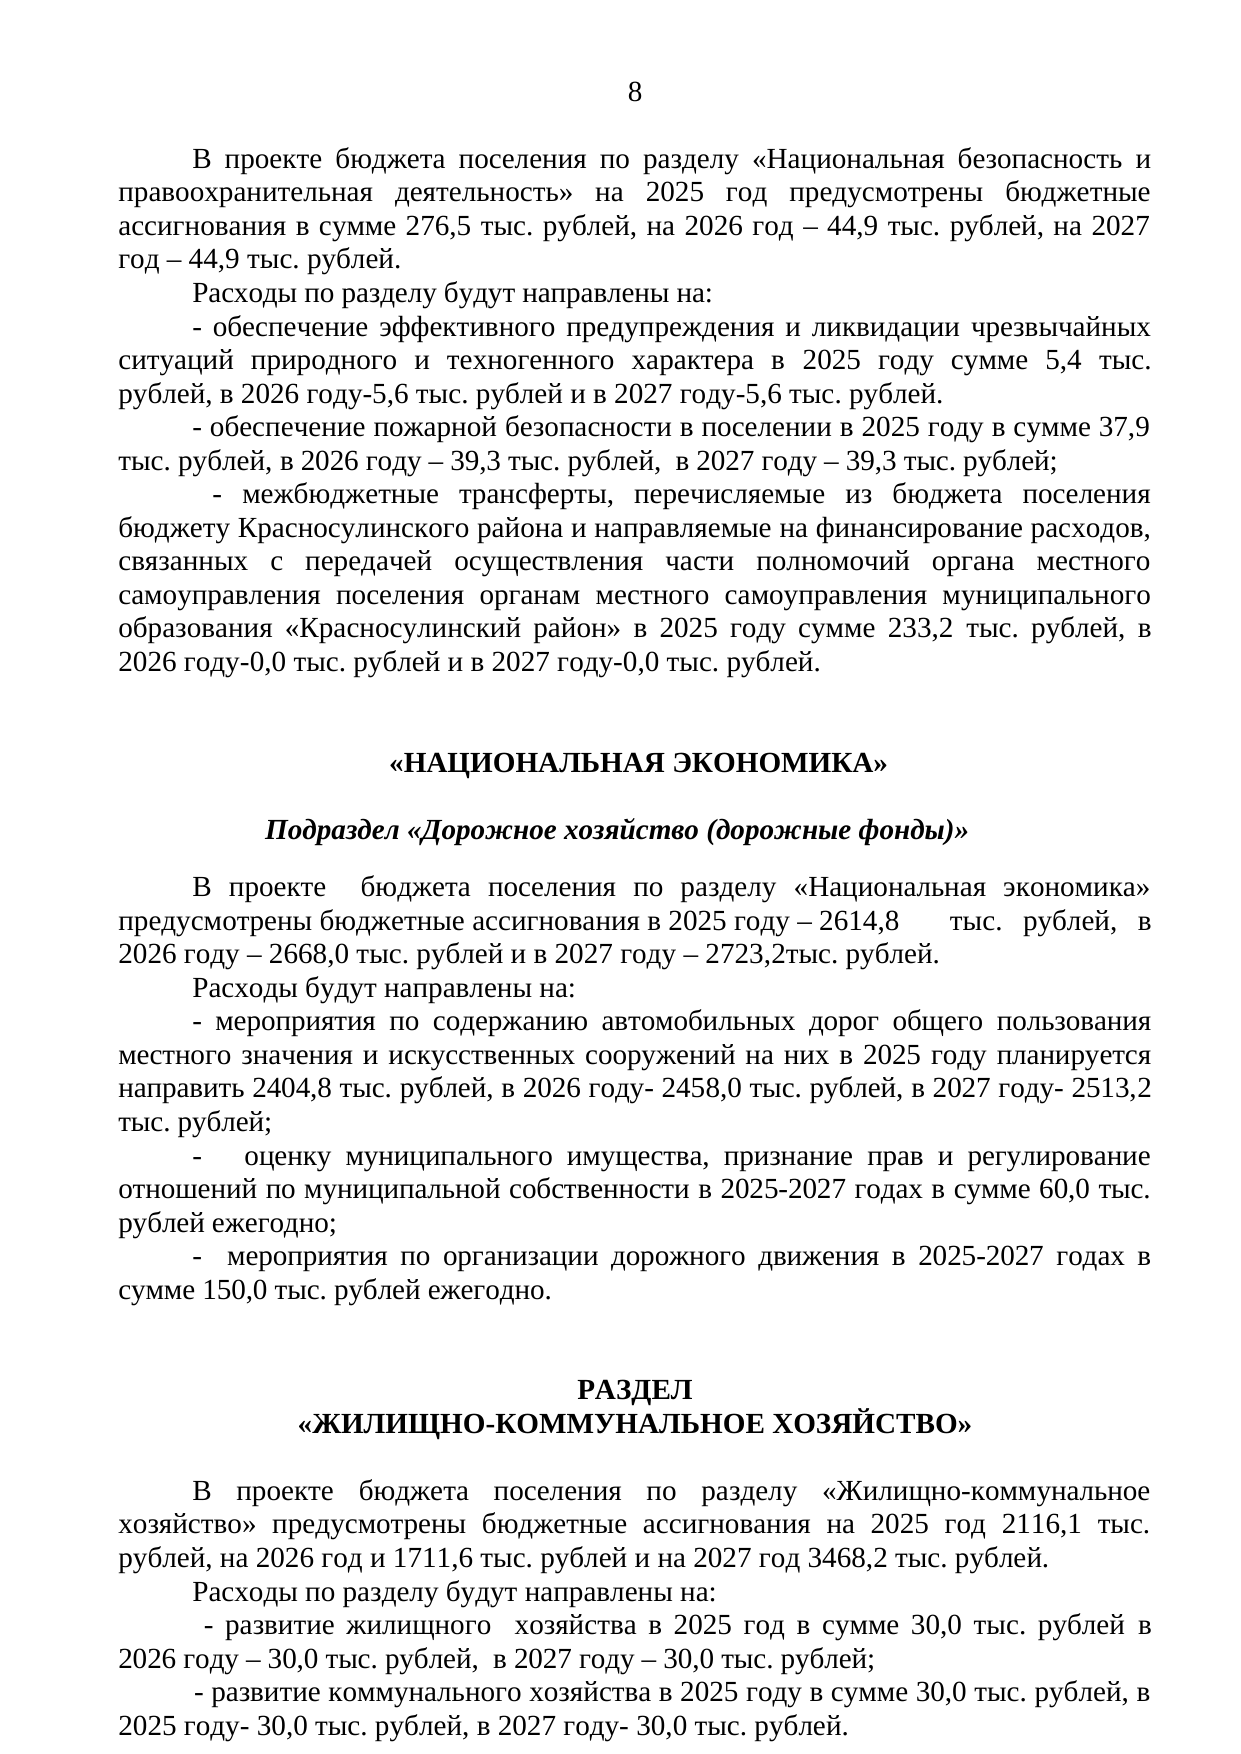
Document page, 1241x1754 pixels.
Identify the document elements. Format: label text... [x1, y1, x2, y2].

text - развитие жилищного хозяйства в 2025 год в сумме 30,0 тыс. рублей в 2026 году – 30,0 тыс. рублей, в 2027 году – 30,0 тыс. рублей; [118, 1607, 1152, 1674]
text «НАЦИОНАЛЬНАЯ ЭКОНОМИКА» [118, 745, 1152, 778]
text В проекте бюджета поселения по разделу «Жилищно-коммунальное хозяйство» предусмотрены бюджетные ассигнования на 2025 год 2116,1 тыс. рублей, на 2026 год и 1711,6 тыс. рублей и на 2027 год 3468,2 тыс. рублей. [118, 1473, 1152, 1574]
text - мероприятия по содержанию автомобильных дорог общего пользования местного значения и искусственных сооружений на них в 2025 году планируется направить 2404,8 тыс. рублей, в 2026 году- 2458,0 тыс. рублей, в 2027 году- 2513,2 тыс. рублей; [118, 1003, 1152, 1138]
text - обеспечение эффективного предупреждения и ликвидации чрезвычайных ситуаций природного и техногенного характера в 2025 году сумме 5,4 тыс. рублей, в 2026 году-5,6 тыс. рублей и в 2027 году-5,6 тыс. рублей. [118, 309, 1152, 409]
text В проекте бюджета поселения по разделу «Национальная безопасность и правоохранительная деятельность» на 2025 год предусмотрены бюджетные ассигнования в сумме 276,5 тыс. рублей, на 2026 год – 44,9 тыс. рублей, на 2027 год – 44,9 тыс. рублей. [118, 141, 1152, 275]
text Расходы будут направлены на: [118, 970, 1152, 1003]
text РАЗДЕЛ [118, 1372, 1152, 1406]
text Расходы по разделу будут направлены на: [118, 1574, 1152, 1607]
text - мероприятия по организации дорожного движения в 2025-2027 годах в сумме 150,0 тыс. рублей ежегодно. [118, 1238, 1152, 1305]
subtitle Подраздел «Дорожное хозяйство (дорожные фонды)» [118, 812, 1152, 845]
text - развитие коммунального хозяйства в 2025 году в сумме 30,0 тыс. рублей, в 2025 году- 30,0 тыс. рублей, в 2027 году- 30,0 тыс. рублей. [118, 1674, 1152, 1741]
text «ЖИЛИЩНО-КОММУНАЛЬНОЕ ХОЗЯЙСТВО» [118, 1406, 1152, 1439]
text - оценку муниципального имущества, признание прав и регулирование отношений по муниципальной собственности в 2025-2027 годах в сумме 60,0 тыс. рублей ежегодно; [118, 1138, 1152, 1238]
text Расходы по разделу будут направлены на: [118, 275, 1152, 309]
text - обеспечение пожарной безопасности в поселении в 2025 году в сумме 37,9 тыс. рублей, в 2026 году – 39,3 тыс. рублей, в 2027 году – 39,3 тыс. рублей; [118, 409, 1152, 476]
text В проекте бюджета поселения по разделу «Национальная экономика» предусмотрены бюджетные ассигнования в 2025 году – 2614,8 тыс. рублей, в 2026 году – 2668,0 тыс. рублей и в 2027 году – 2723,2тыс. рублей. [118, 869, 1152, 970]
text - межбюджетные трансферты, перечисляемые из бюджета поселения бюджету Красносулинского района и направляемые на финансирование расходов, связанных с передачей осуществления части полномочий органа местного самоуправления поселения органам местного самоуправления муниципального образования «Красносулинский район» в 2025 году сумме 233,2 тыс. рублей, в 2026 году-0,0 тыс. рублей и в 2027 году-0,0 тыс. рублей. [118, 476, 1152, 678]
